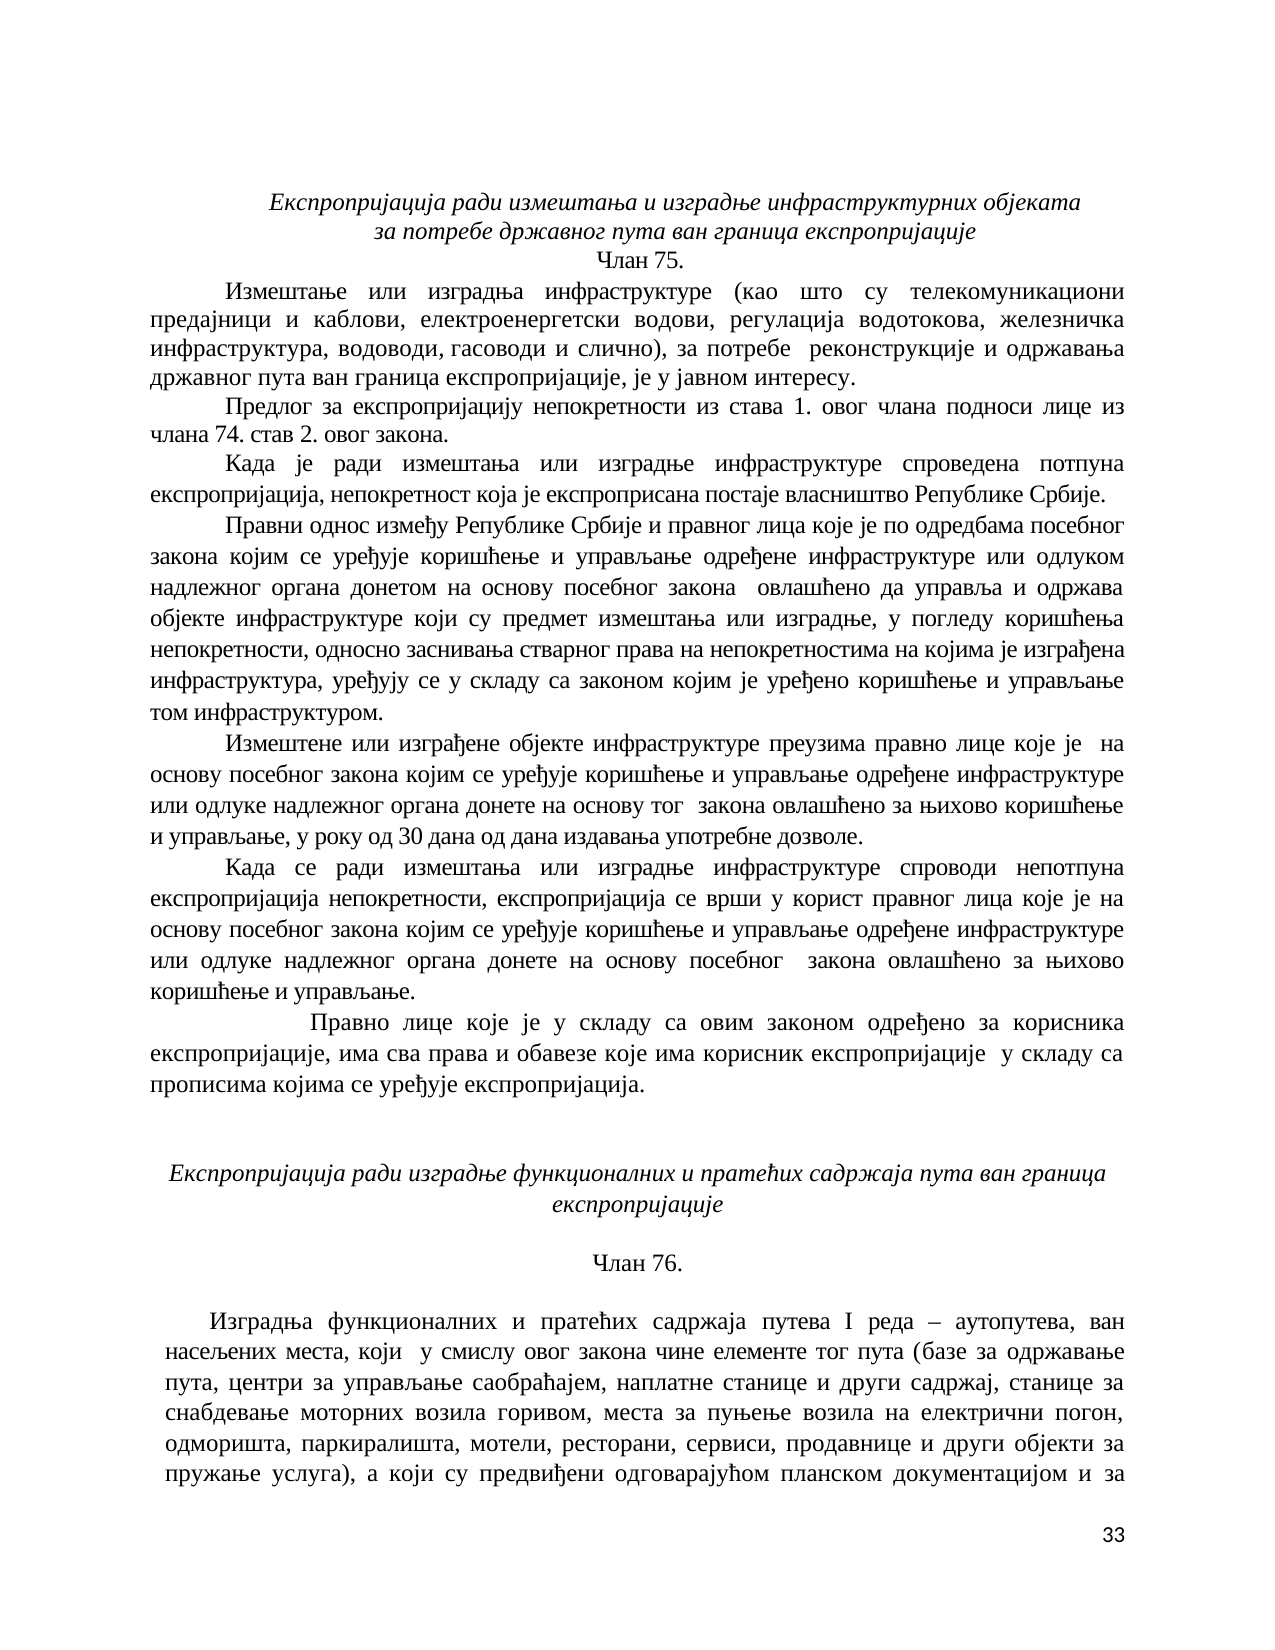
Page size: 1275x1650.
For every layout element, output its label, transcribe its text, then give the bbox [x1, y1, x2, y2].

text Када се ради измештања или изградње инфраструктуре спроводи непотпуна експропријација непокретности, експропријација се врши у корист правног лица које је на основу посебног закона којим се уређује коришћење и управљање одређене инфраструктуре или одлуке надлежног органа донете на основу посебног закона овлашћено за њихово коришћење и управљање. [150, 852, 1125, 1005]
text Члан 75. [150, 245, 1125, 273]
text Члан 76. [150, 1248, 1125, 1277]
text за потребе државног пута ван граница експропријације [150, 216, 1125, 245]
text Експропријација ради изградње функционалних и пратећих садржаја пута ван граница експропријације [150, 1158, 1125, 1217]
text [165, 1306, 1125, 1487]
text Правно лице које је у складу са овим законом одређено за корисника експропријације, има сва права и обавезе које има корисник експропријације у складу са прописима којима се уређује експропријација. [150, 1007, 1125, 1098]
text Предлог за експропријацију непокретности из става 1. овог члана подноси лице из члана 74. став 2. овог закона. [150, 391, 1125, 448]
text Експропријација ради измештања и изградње инфраструктурних објеката [150, 187, 1125, 216]
text Правни однос између Републике Србије и правног лица које је по одредбама посебног закона којим се уређује коришћење и управљање одређене инфраструктуре или одлуком надлежног органа донетом на основу посебног закона овлашћено да управља и одржава објекте инфраструктуре који су предмет измештања или изградње, у погледу коришћења непокретности, односно заснивања стварног права на непокретностима на којима је изграђена инфраструктура, уређују се у складу са законом којим је уређено коришћење и управљање том инфраструктуром. [150, 510, 1125, 725]
text Када је ради измештања или изградње инфраструктуре спроведена потпуна експропријација, непокретност која је експроприсана постаје власништво Републике Србије. [150, 448, 1125, 508]
text Измештање или изградња инфраструктуре (као што су телекомуникациони предајници и каблови, електроенергетски водови, регулација водотокова, железничка инфраструктура, водоводи, гасоводи и слично), за потребе реконструкције и одржавања државног пута ван граница експропријације, је у јавном интересу. [150, 276, 1125, 391]
text Измештене или изграђене објекте инфраструктуре преузима правно лице које је на основу посебног закона којим се уређује коришћење и управљање одређене инфраструктуре или одлуке надлежног органа донете на основу тог закона овлашћено за њихово коришћење и управљање, у року од 30 дана од дана издавања употребне дозволе. [150, 728, 1125, 849]
